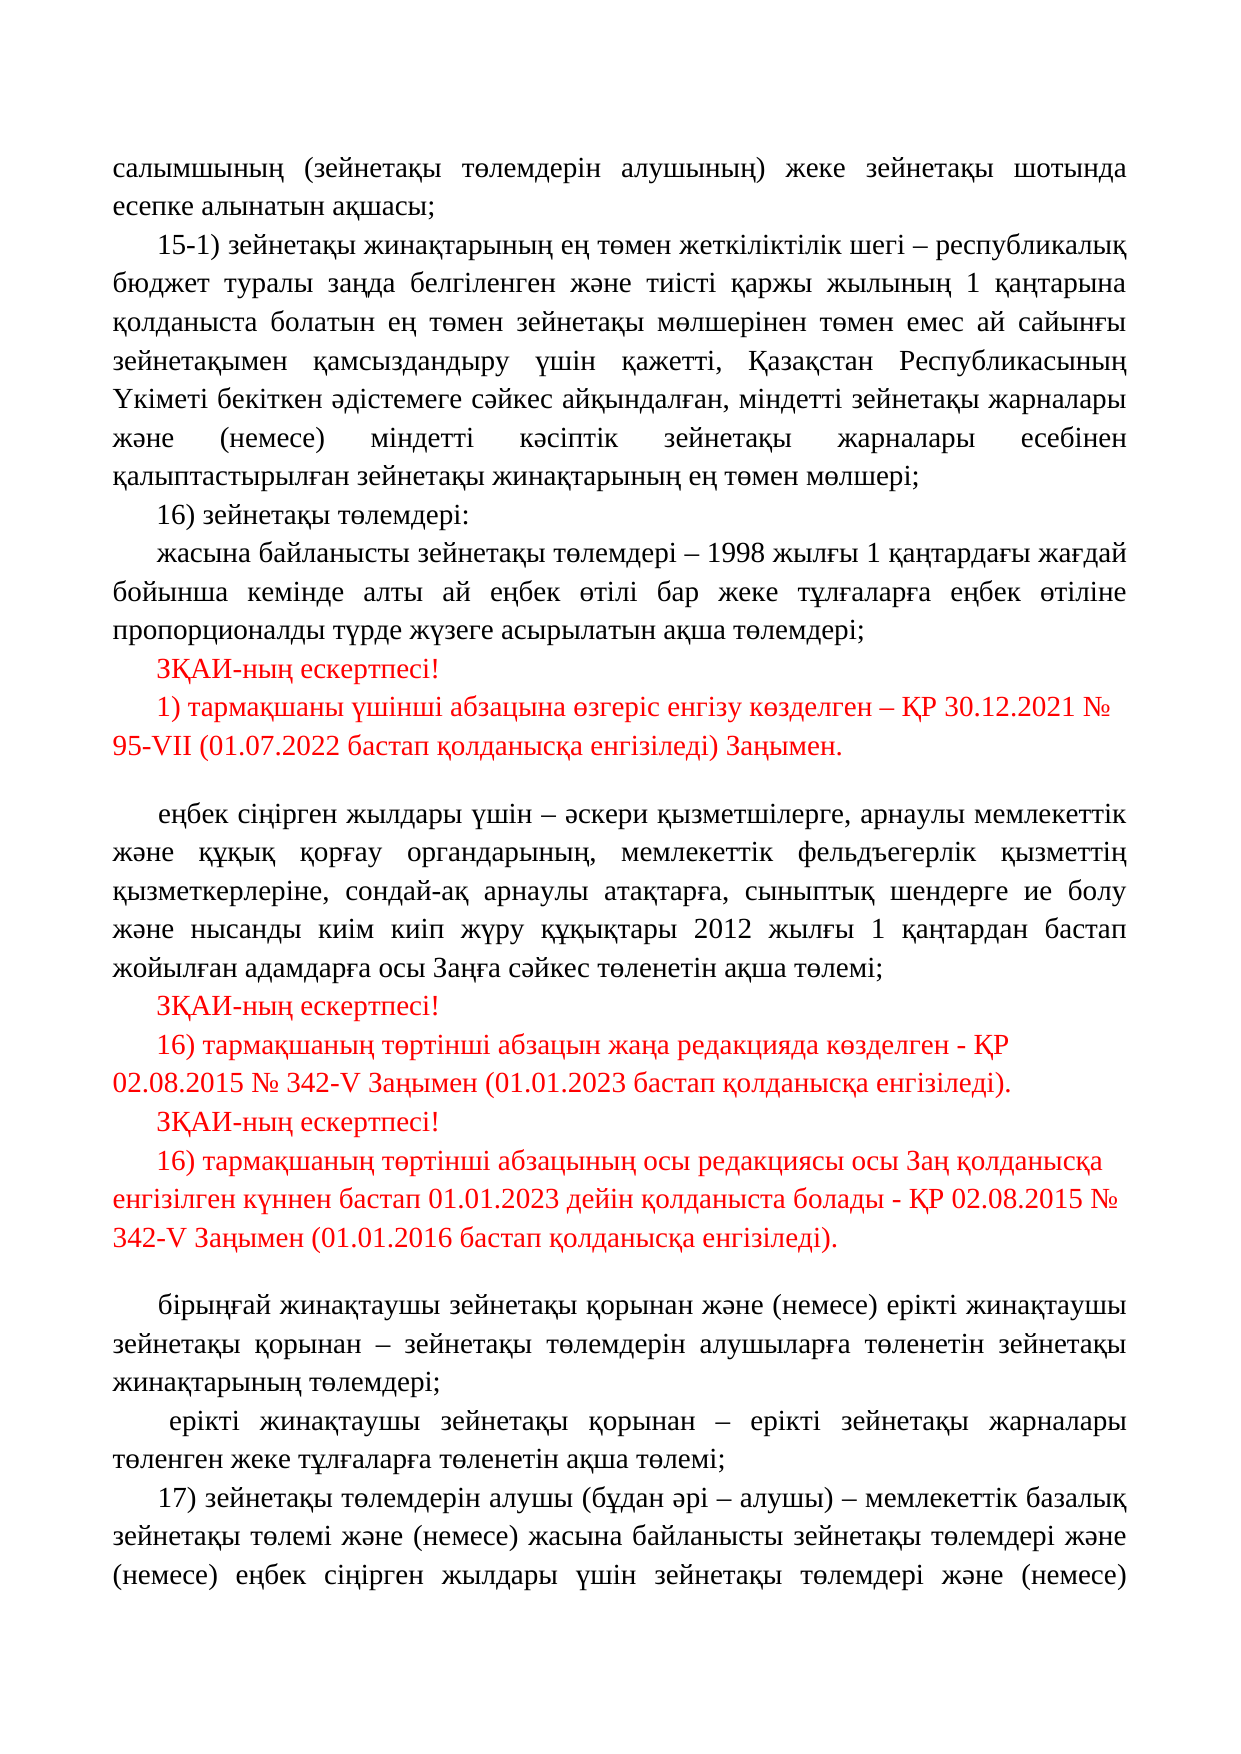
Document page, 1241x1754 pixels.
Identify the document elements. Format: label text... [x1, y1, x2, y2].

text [112, 1480, 1128, 1591]
text жасына байланысты зейнетақы төлемдері – 1998 жылғы 1 қаңтардағы жағдай бойынша кемiнде алты ай еңбек өтілі бар жеке тұлғаларға еңбек өтіліне пропорционалды түрде жүзеге асырылатын ақша төлемдері; [112, 535, 1128, 646]
text 15-1) зейнетақы жинақтарының ең төмен жеткіліктілік шегі – республикалық бюджет туралы заңда белгіленген және тиісті қаржы жылының 1 қаңтарына қолданыста болатын ең төмен зейнетақы мөлшерінен төмен емес ай сайынғы зейнетақымен қамсыздандыру үшін қажетті, Қазақстан Республикасының Үкіметі бекіткен әдістемеге сәйкес айқындалған, міндетті зейнетақы жарналары және (немесе) міндетті кәсіптік зейнетақы жарналары есебінен қалыптастырылған зейнетақы жинақтарының ең төмен мөлшері; [112, 227, 1128, 492]
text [112, 150, 1128, 222]
text ерікті жинақтаушы зейнетақы қорынан – ерікті зейнетақы жарналары төленген жеке тұлғаларға төленетін ақша төлемі; [112, 1403, 1128, 1475]
text ЗҚАИ-ның ескертпесі! 1) тармақшаны үшінші абзацына өзгеріс енгізу көзделген – ҚР 30.12.2021 № 95-VII (01.07.2022 бастап қолданысқа енгізіледі) Заңымен. [112, 651, 1128, 792]
text ЗҚАИ-ның ескертпесі! 16) тармақшаның төртінші абзацын жаңа редакцияда көзделген - ҚР 02.08.2015 № 342-V Заңымен (01.01.2023 бастап қолданысқа енгізіледі). ЗҚАИ-ның ескертпесі! 16) тармақшаның төртінші абзацының осы редакциясы осы Заң қолданысқа енгізілген күннен бастап 01.01.2023 дейін қолданыста болады - ҚР 02.08.2015 № 342-V Заңымен (01.01.2016 бастап қолданысқа енгізіледі). [112, 988, 1128, 1283]
text бірыңғай жинақтаушы зейнетақы қорынан және (немесе) ерікті жинақтаушы зейнетақы қорынан – зейнетақы төлемдерін алушыларға төленетін зейнетақы жинақтарының төлемдері; [112, 1287, 1128, 1398]
text еңбек сіңірген жылдары үшін – әскери қызметшiлерге, арнаулы мемлекеттік және құқық қорғау органдарының, мемлекеттік фельдъегерлік қызметтің қызметкерлерiне, сондай-ақ арнаулы атақтарға, сыныптық шендерге ие болу және нысанды киiм киiп жүру құқықтары 2012 жылғы 1 қаңтардан бастап жойылған адамдарға осы Заңға сәйкес төленетін ақша төлемі; [112, 796, 1128, 983]
text 16) зейнетақы төлемдерi: [112, 497, 1128, 530]
